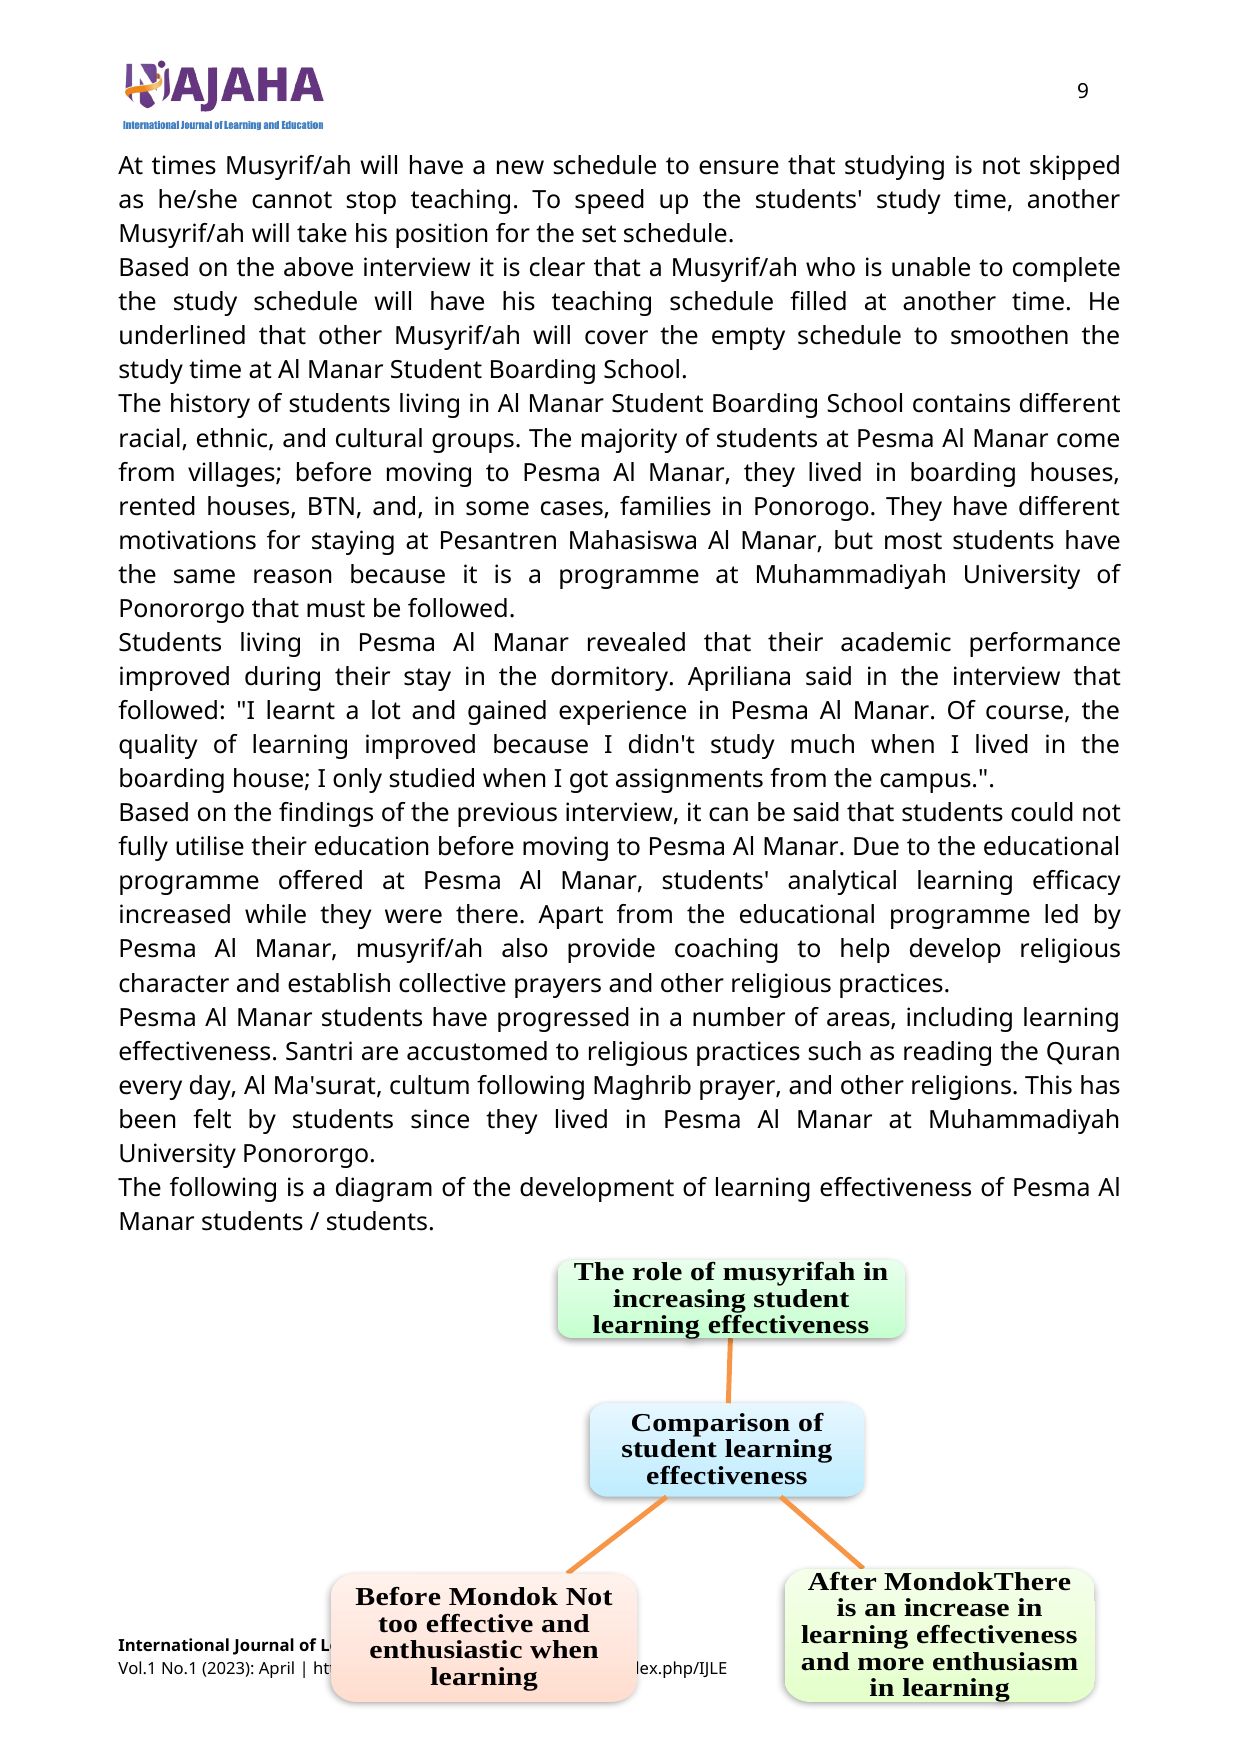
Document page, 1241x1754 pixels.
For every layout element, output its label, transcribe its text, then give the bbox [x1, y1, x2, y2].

text The history of students living in Al Manar Student Boarding School contains different racial, ethnic, and cultural groups. The majority of students at Pesma Al Manar come from villages; before moving to Pesma Al Manar, they lived in boarding houses, rented houses, BTN, and, in some cases, families in Ponorogo. They have different motivations for staying at Pesantren Mahasiswa Al Manar, but most students have the same reason because it is a programme at Muhammadiyah University of Ponororgo that must be followed. [118, 386, 1122, 624]
text Students living in Pesma Al Manar revealed that their academic performance improved during their stay in the dormitory. Apriliana said in the interview that followed: "I learnt a lot and gained experience in Pesma Al Manar. Of course, the quality of learning improved because I didn't study much when I lived in the boarding house; I only studied when I got assignments from the campus.". [118, 624, 1122, 795]
picture [117, 57, 329, 132]
text Based on the findings of the previous interview, it can be said that students could not fully utilise their education before moving to Pesma Al Manar. Due to the educational programme offered at Pesma Al Manar, students' analytical learning efficacy increased while they were there. Apart from the educational programme led by Pesma Al Manar, musyrif/ah also provide coaching to help develop religious character and establish collective prayers and other religious practices. [118, 795, 1122, 999]
text Pesma Al Manar students have progressed in a number of areas, including learning effectiveness. Santri are accustomed to religious practices such as reading the Quran every day, Al Ma'surat, cultum following Maghrib prayer, and other religions. This has been felt by students since they lived in Pesma Al Manar at Muhammadiyah University Ponororgo. [118, 999, 1122, 1169]
text At times Musyrif/ah will have a new schedule to ensure that studying is not skipped as he/she cannot stop teaching. To speed up the students' study time, another Musyrif/ah will take his position for the set schedule. [118, 148, 1122, 250]
text The following is a diagram of the development of learning effectiveness of Pesma Al Manar students / students. [118, 1169, 1122, 1238]
text Based on the above interview it is clear that a Musyrif/ah who is unable to complete the study schedule will have his teaching schedule filled at another time. He underlined that other Musyrif/ah will cover the empty schedule to smoothen the study time at Al Manar Student Boarding School. [118, 250, 1122, 386]
